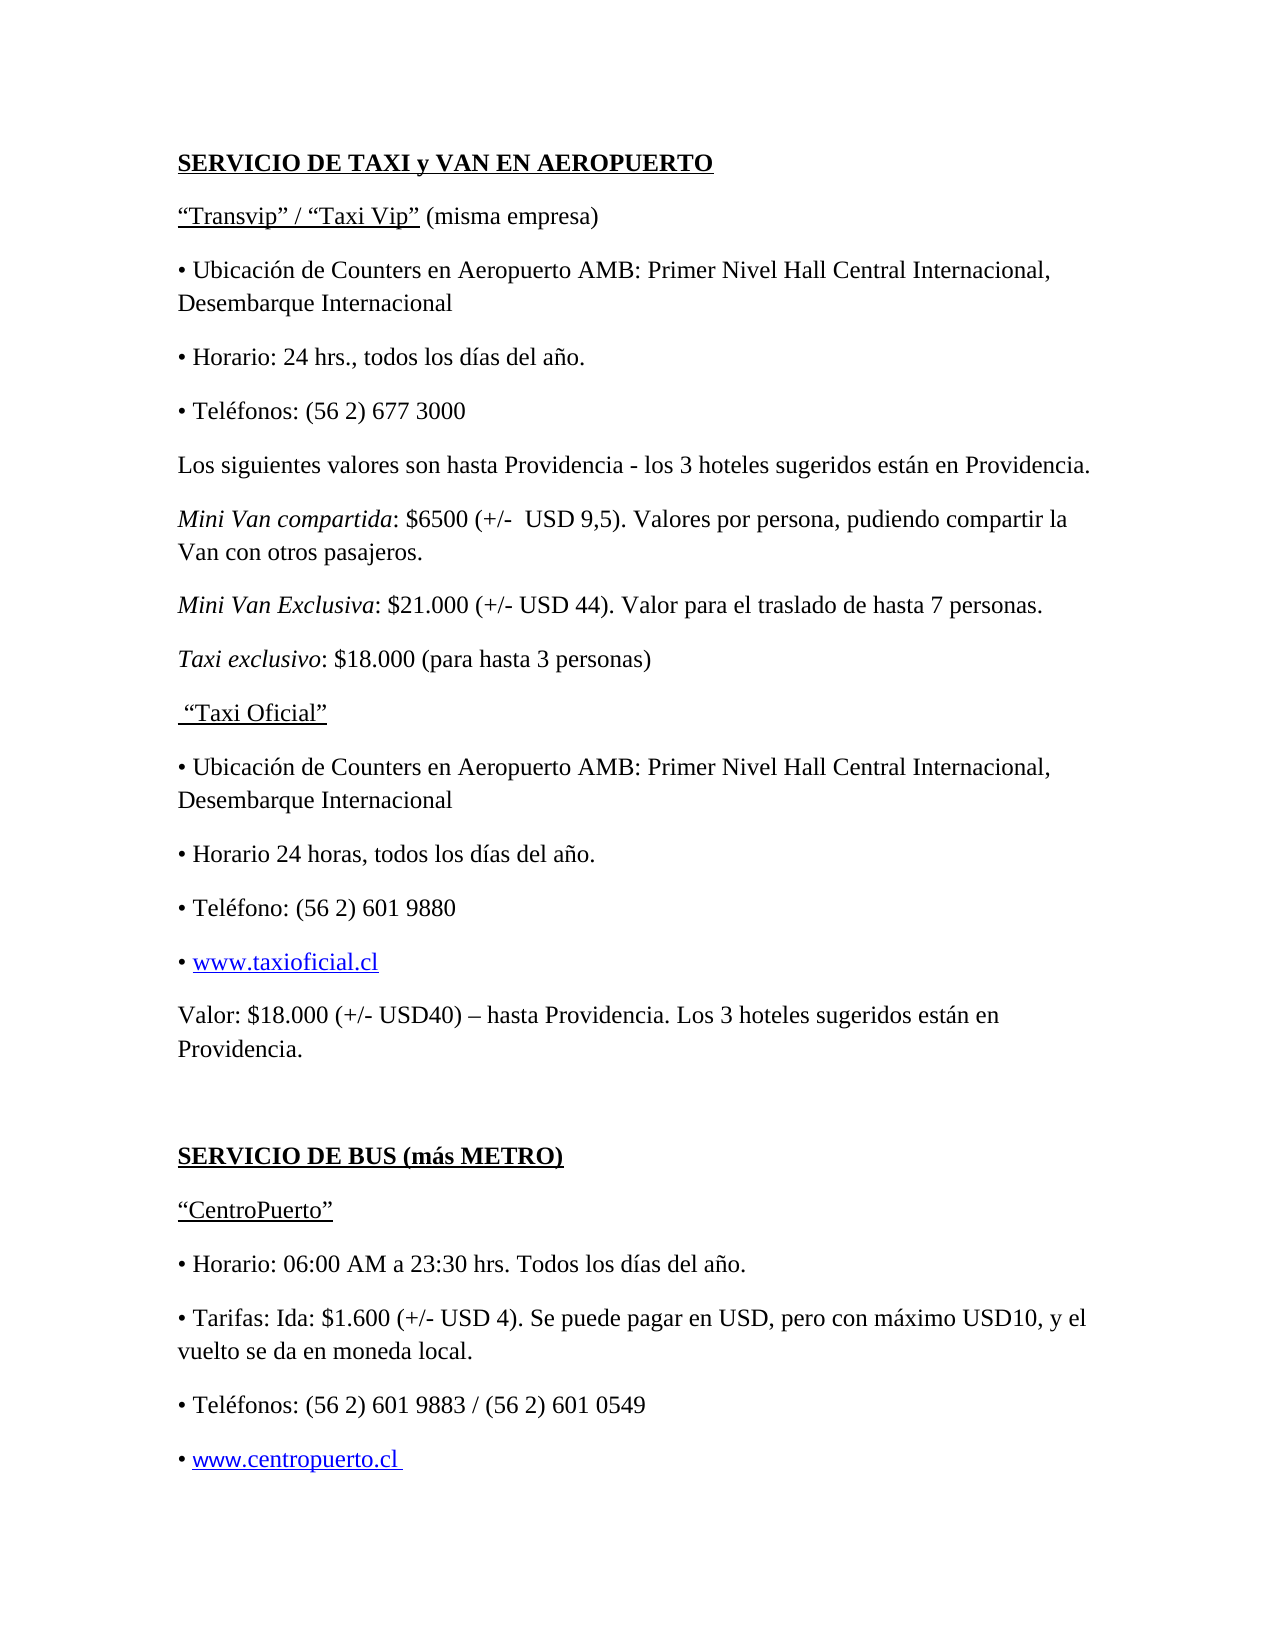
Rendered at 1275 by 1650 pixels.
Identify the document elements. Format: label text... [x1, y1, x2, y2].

text • Teléfonos: (56 2) 677 3000 [177, 396, 1098, 425]
text Valor: $18.000 (+/- USD40) – hasta Providencia. Los 3 hoteles sugeridos están en Providencia. [177, 1001, 1098, 1062]
text • Teléfonos: (56 2) 601 9883 / (56 2) 601 0549 [177, 1390, 1098, 1418]
text • Horario 24 horas, todos los días del año. [177, 839, 1098, 868]
text • Ubicación de Counters en Aeropuerto AMB: Primer Nivel Hall Central Internacional, Desembarque Internacional [177, 752, 1098, 814]
text SERVICIO DE BUS (más METRO) [177, 1141, 1098, 1170]
text Mini Van compartida: $6500 (+/- USD 9,5). Valores por persona, pudiendo compartir la Van con otros pasajeros. [177, 504, 1098, 566]
text Los siguientes valores son hasta Providencia - los 3 hoteles sugeridos están en Providencia. [177, 450, 1098, 479]
text “Transvip” / “Taxi Vip” (misma empresa) [177, 201, 1098, 230]
text • Horario: 06:00 AM a 23:30 hrs. Todos los días del año. [177, 1249, 1098, 1278]
text • www.taxioficial.cl [177, 947, 1098, 976]
text “Taxi Oficial” [177, 698, 1098, 727]
text SERVICIO DE TAXI y VAN EN AEROPUERTO [177, 148, 1098, 176]
text • Tarifas: Ida: $1.600 (+/- USD 4). Se puede pagar en USD, pero con máximo USD10, y el vuelto se da en moneda local. [177, 1303, 1098, 1365]
text • Ubicación de Counters en Aeropuerto AMB: Primer Nivel Hall Central Internacional, Desembarque Internacional [177, 255, 1098, 317]
text Mini Van Exclusiva: $21.000 (+/- USD 44). Valor para el traslado de hasta 7 personas. [177, 591, 1098, 619]
text Taxi exclusivo: $18.000 (para hasta 3 personas) [177, 644, 1098, 673]
text • Horario: 24 hrs., todos los días del año. [177, 342, 1098, 371]
text • www.centropuerto.cl [177, 1444, 1098, 1473]
text • Teléfono: (56 2) 601 9880 [177, 893, 1098, 922]
text “CentroPuerto” [177, 1195, 1098, 1224]
